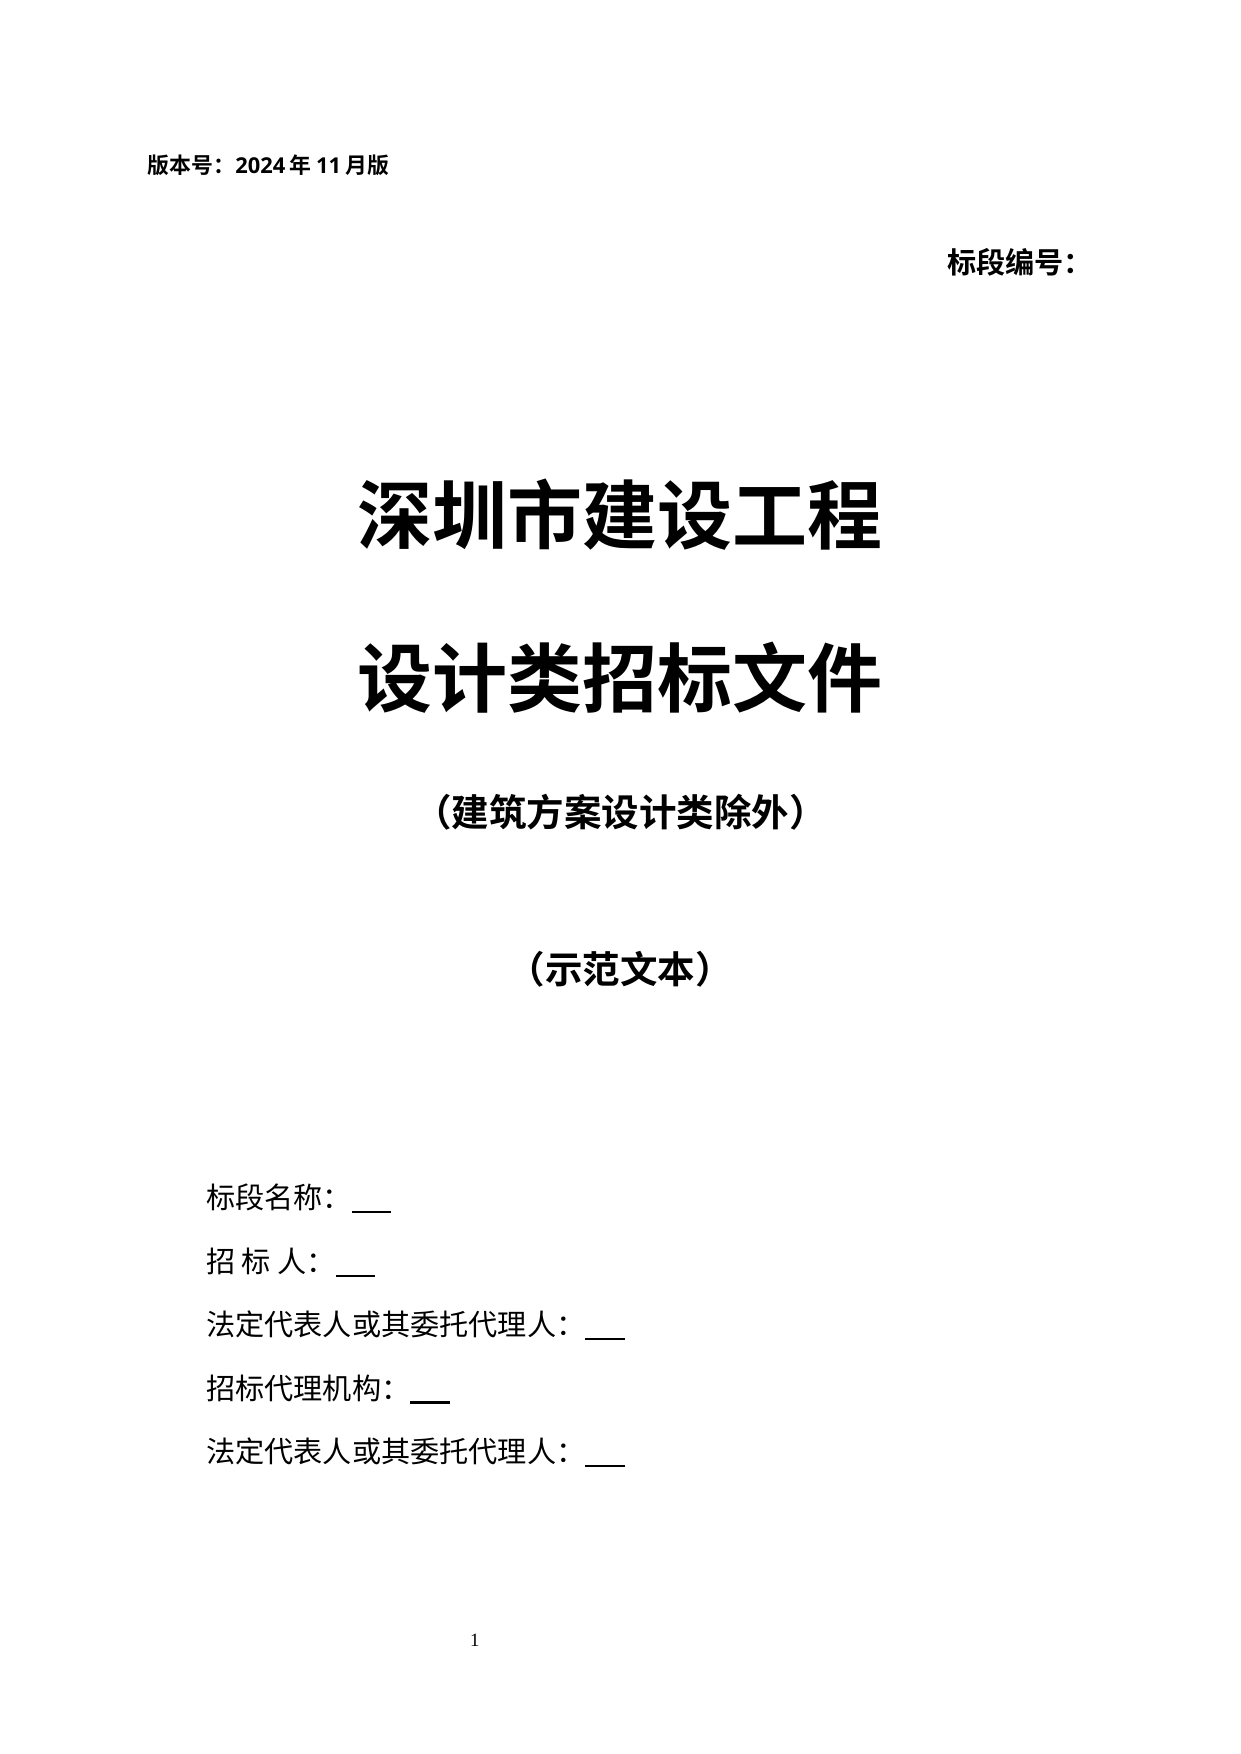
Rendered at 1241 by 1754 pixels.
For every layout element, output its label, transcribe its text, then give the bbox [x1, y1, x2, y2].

text 深圳市建设工程 [148, 457, 1093, 565]
text 招标代理机构： [148, 1365, 1093, 1407]
text （示范文本） [148, 940, 1093, 994]
text 设计类招标文件 [148, 619, 1093, 728]
text （建筑方案设计类除外） [148, 782, 1093, 837]
text 版本号：2024年11月版 [148, 148, 1093, 179]
text 招 标 人： [148, 1238, 1093, 1281]
text 法定代表人或其委托代理人： [148, 1302, 1093, 1344]
text 法定代表人或其委托代理人： [148, 1429, 1093, 1471]
text 标段编号： [148, 240, 1093, 282]
text 标段名称： [148, 1175, 1093, 1217]
